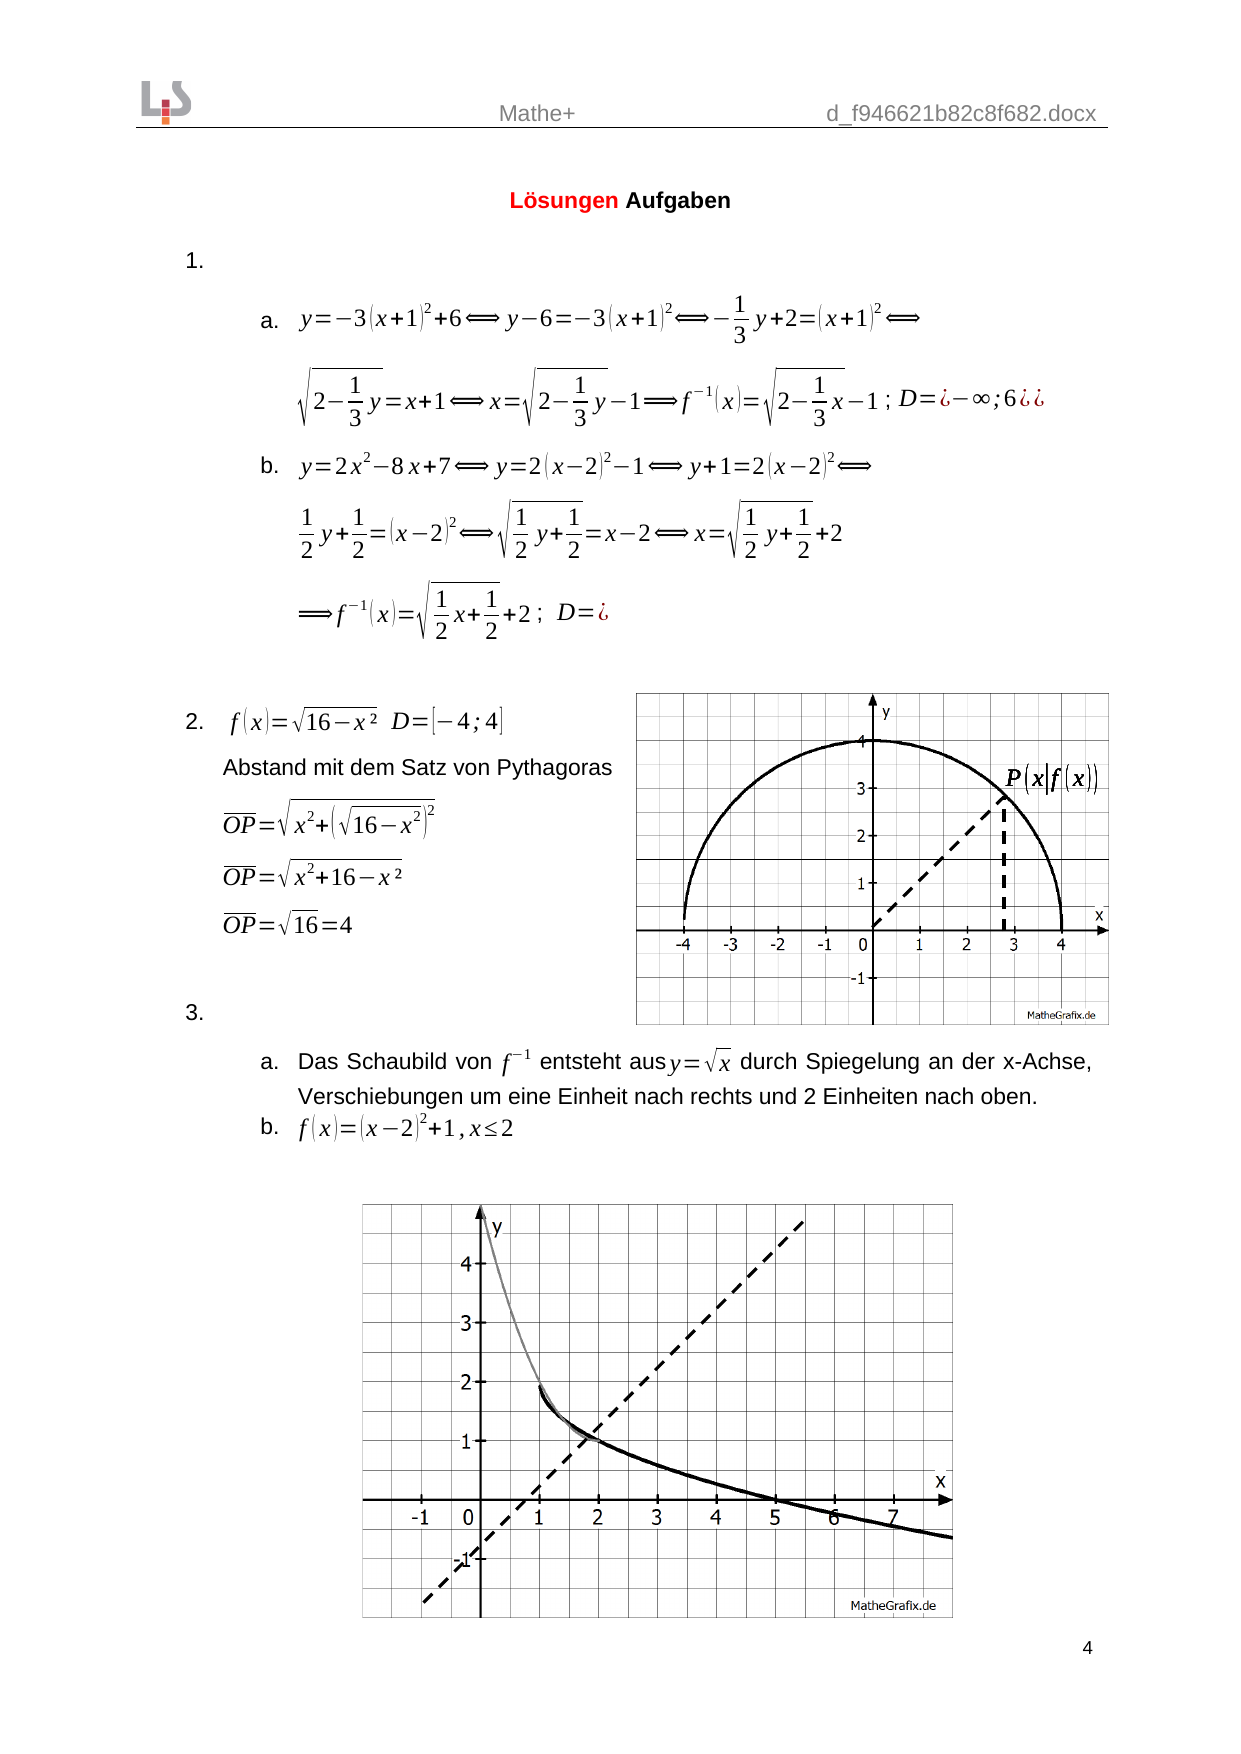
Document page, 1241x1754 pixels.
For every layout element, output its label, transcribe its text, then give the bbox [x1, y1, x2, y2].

list Das Schaubild von entsteht aus durch Spiegelung an der x-Achse, Verschiebungen um eine Einheit nach rechts und 2 Einheiten nach oben. [260, 1043, 1092, 1110]
text ; [298, 581, 1092, 644]
picture [362, 1204, 953, 1618]
picture [636, 693, 1109, 1025]
picture [141, 81, 192, 125]
text ; [298, 367, 1092, 431]
text Lösungen Aufgaben [148, 180, 1092, 214]
text Abstand mit dem Satz von Pythagoras [223, 754, 636, 780]
